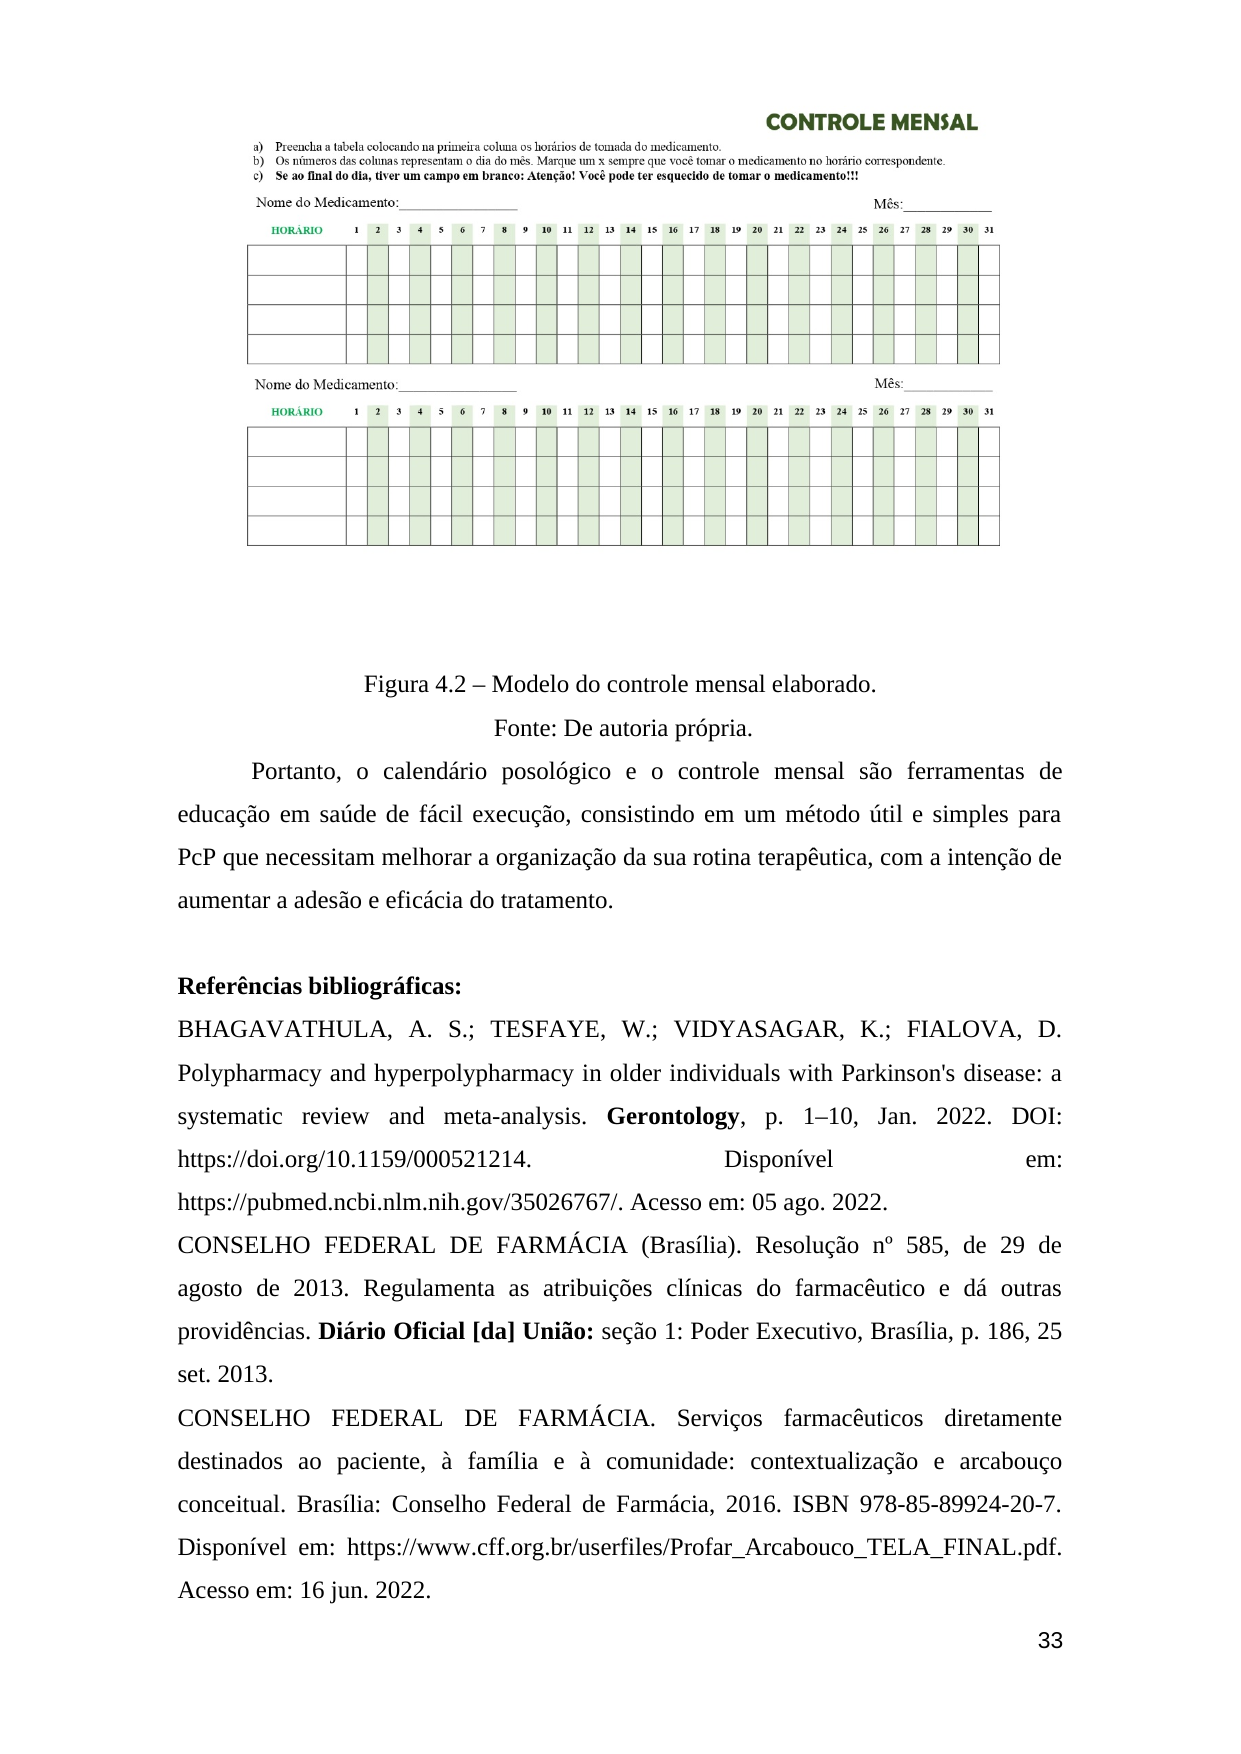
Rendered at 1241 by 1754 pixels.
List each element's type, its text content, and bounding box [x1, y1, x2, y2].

text Fonte: De autoria própria. [177, 713, 1063, 741]
text CONSELHO FEDERAL DE FARMÁCIA. Serviços farmacêuticos diretamente destinados ao paciente, à família e à comunidade: contextualização e arcabouço conceitual. Brasília: Conselho Federal de Farmácia, 2016. ISBN 978-85-89924-20-7. Disponível em: https://www.cff.org.br/userfiles/Profar_Arcabouco_TELA_FINAL.pdf. Acesso em: 16 jun. 2022. [177, 1403, 1063, 1604]
text BHAGAVATHULA, A. S.; TESFAYE, W.; VIDYASAGAR, K.; FIALOVA, D. Polypharmacy and hyperpolypharmacy in older individuals with Parkinson's disease: a systematic review and meta-analysis. Gerontology, p. 1–10, Jan. 2022. DOI: https://doi.org/10.1159/000521214. Disponível em: https://pubmed.ncbi.nlm.nih.gov/35026767/. Acesso em: 05 ago. 2022. [177, 1014, 1063, 1216]
text Portanto, o calendário posológico e o controle mensal são ferramentas de educação em saúde de fácil execução, consistindo em um método útil e simples para PcP que necessitam melhorar a organização da sua rotina terapêutica, com a intenção de aumentar a adesão e eficácia do tratamento. [177, 756, 1063, 914]
text CONSELHO FEDERAL DE FARMÁCIA (Brasília). Resolução nº 585, de 29 de agosto de 2013. Regulamenta as atribuições clínicas do farmacêutico e dá outras providências. Diário Oficial [da] União: seção 1: Poder Executivo, Brasília, p. 186, 25 set. 2013. [177, 1230, 1063, 1388]
text Referências bibliográficas: [177, 971, 1063, 1000]
text Figura 4.2 – Modelo do controle mensal elaborado. [177, 669, 1063, 698]
picture [177, 29, 1063, 657]
